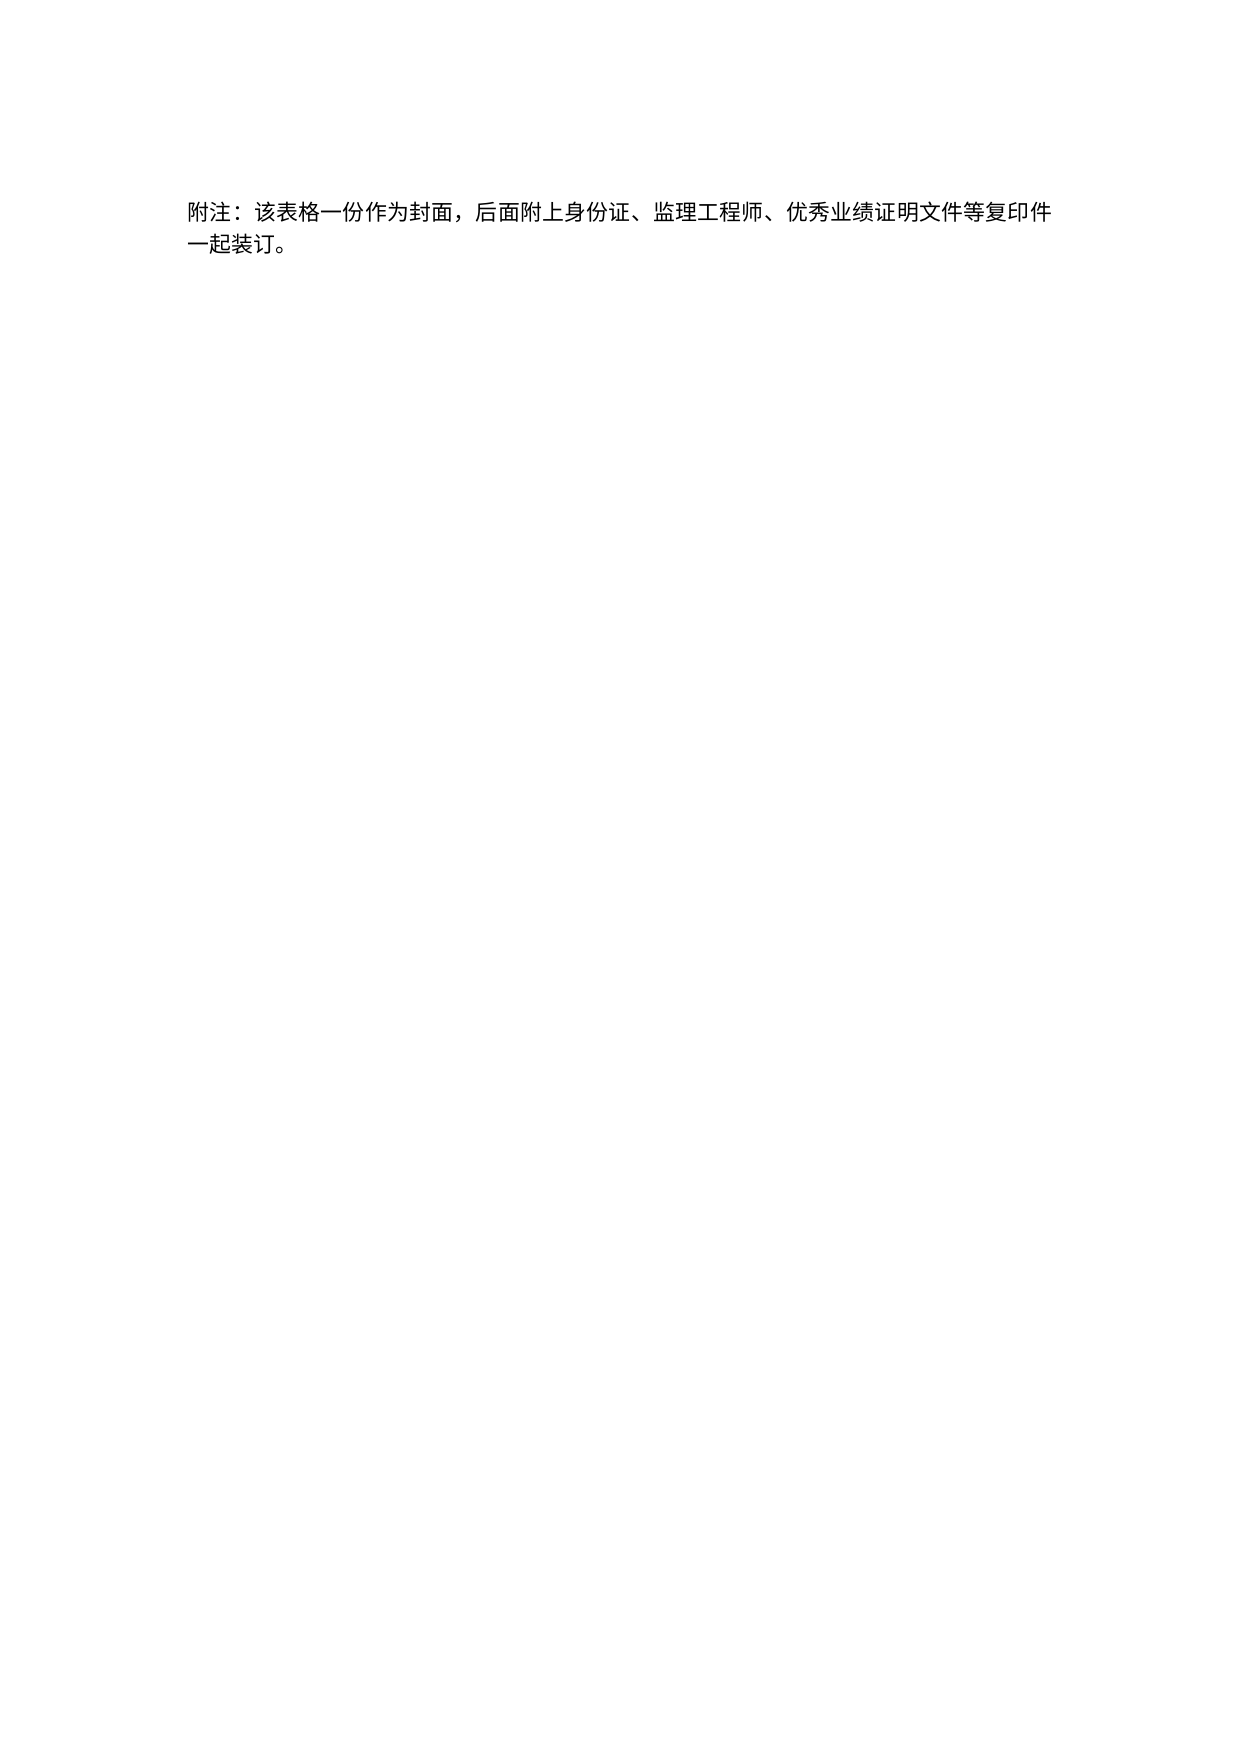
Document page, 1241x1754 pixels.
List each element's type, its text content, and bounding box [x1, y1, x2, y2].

text 附注：该表格一份作为封面，后面附上身份证、监理工程师、优秀业绩证明文件等复印件一起装订。 [187, 194, 1053, 259]
